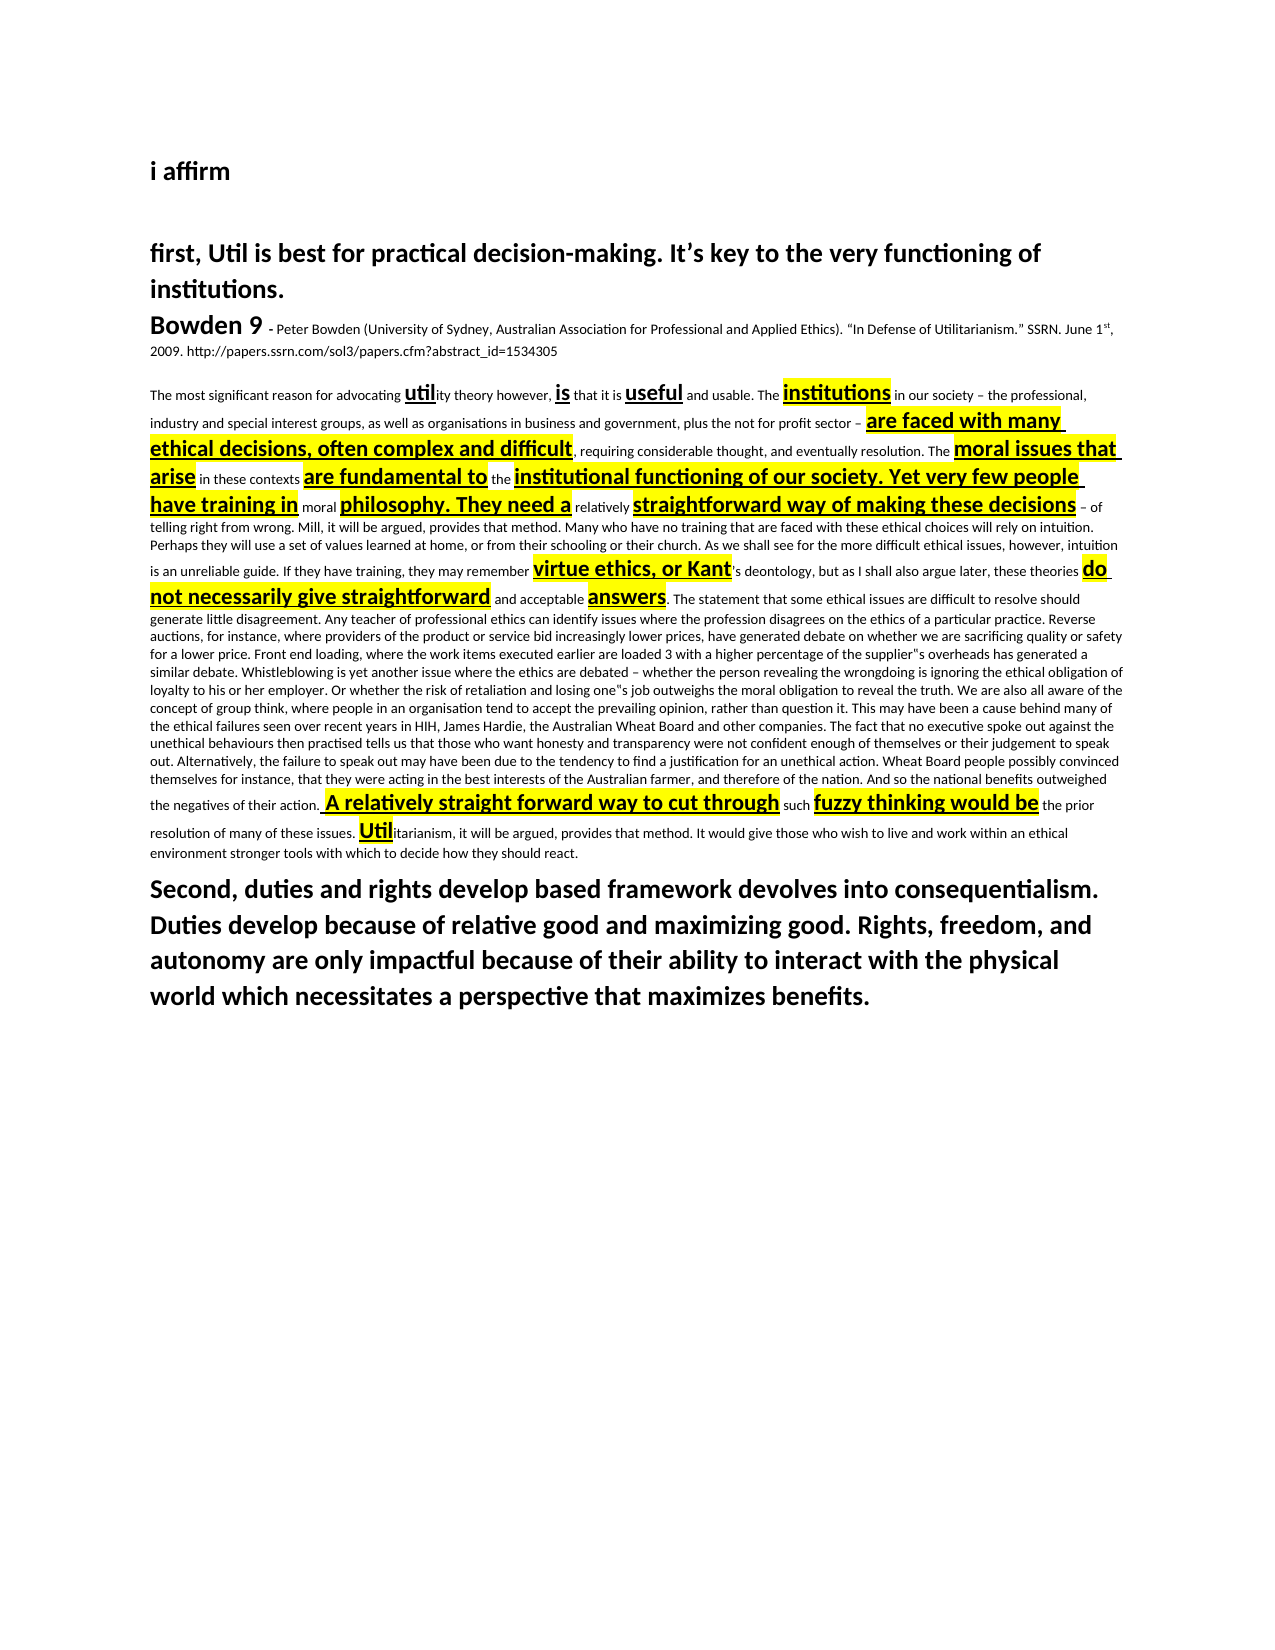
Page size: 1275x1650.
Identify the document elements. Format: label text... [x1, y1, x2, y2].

text The most significant reason for advocating utility theory however, is that it is useful and usable. The institutions in our society – the professional, industry and special interest groups, as well as organisations in business and government, plus the not for profit sector – are faced with many ethical decisions, often complex and difficult, requiring considerable thought, and eventually resolution. The moral issues that arise in these contexts are fundamental to the institutional functioning of our society. Yet very few people have training in moral philosophy. They need a relatively straightforward way of making these decisions – of telling right from wrong. Mill, it will be argued, provides that method. Many who have no training that are faced with these ethical choices will rely on intuition. Perhaps they will use a set of values learned at home, or from their schooling or their church. As we shall see for the more difficult ethical issues, however, intuition is an unreliable guide. If they have training, they may remember virtue ethics, or Kant’s deontology, but as I shall also argue later, these theories do not necessarily give straightforward and acceptable answers. The statement that some ethical issues are difficult to resolve should generate little disagreement. Any teacher of professional ethics can identify issues where the profession disagrees on the ethics of a particular practice. Reverse auctions, for instance, where providers of the product or service bid increasingly lower prices, have generated debate on whether we are sacrificing quality or safety for a lower price. Front end loading, where the work items executed earlier are loaded 3 with a higher percentage of the supplier‟s overheads has generated a similar debate. Whistleblowing is yet another issue where the ethics are debated – whether the person revealing the wrongdoing is ignoring the ethical obligation of loyalty to his or her employer. Or whether the risk of retaliation and losing one‟s job outweighs the moral obligation to reveal the truth. We are also all aware of the concept of group think, where people in an organisation tend to accept the prevailing opinion, rather than question it. This may have been a cause behind many of the ethical failures seen over recent years in HIH, James Hardie, the Australian Wheat Board and other companies. The fact that no executive spoke out against the unethical behaviours then practised tells us that those who want honesty and transparency were not confident enough of themselves or their judgement to speak out. Alternatively, the failure to speak out may have been due to the tendency to find a justification for an unethical action. Wheat Board people possibly convinced themselves for instance, that they were acting in the best interests of the Australian farmer, and therefore of the nation. And so the national benefits outweighed the negatives of their action. A relatively straight forward way to cut through such fuzzy thinking would be the prior resolution of many of these issues. Utilitarianism, it will be argued, provides that method. It would give those who wish to live and work within an ethical environment stronger tools with which to decide how they should react. [150, 378, 1125, 862]
subtitle i affirm [150, 154, 1125, 187]
subtitle first, Util is best for practical decision-making. It’s key to the very functioning of institutions. [150, 237, 1125, 305]
subtitle Second, duties and rights develop based framework devolves into consequentialism. Duties develop because of relative good and maximizing good. Rights, freedom, and autonomy are only impactful because of their ability to interact with the physical world which necessitates a perspective that maximizes benefits. [150, 872, 1125, 1012]
text Bowden 9 - Peter Bowden (University of Sydney, Australian Association for Professional and Applied Ethics). “In Defense of Utilitarianism.” SSRN. June 1st, 2009. http://papers.ssrn.com/sol3/papers.cfm?abstract_id=1534305 [150, 308, 1125, 360]
